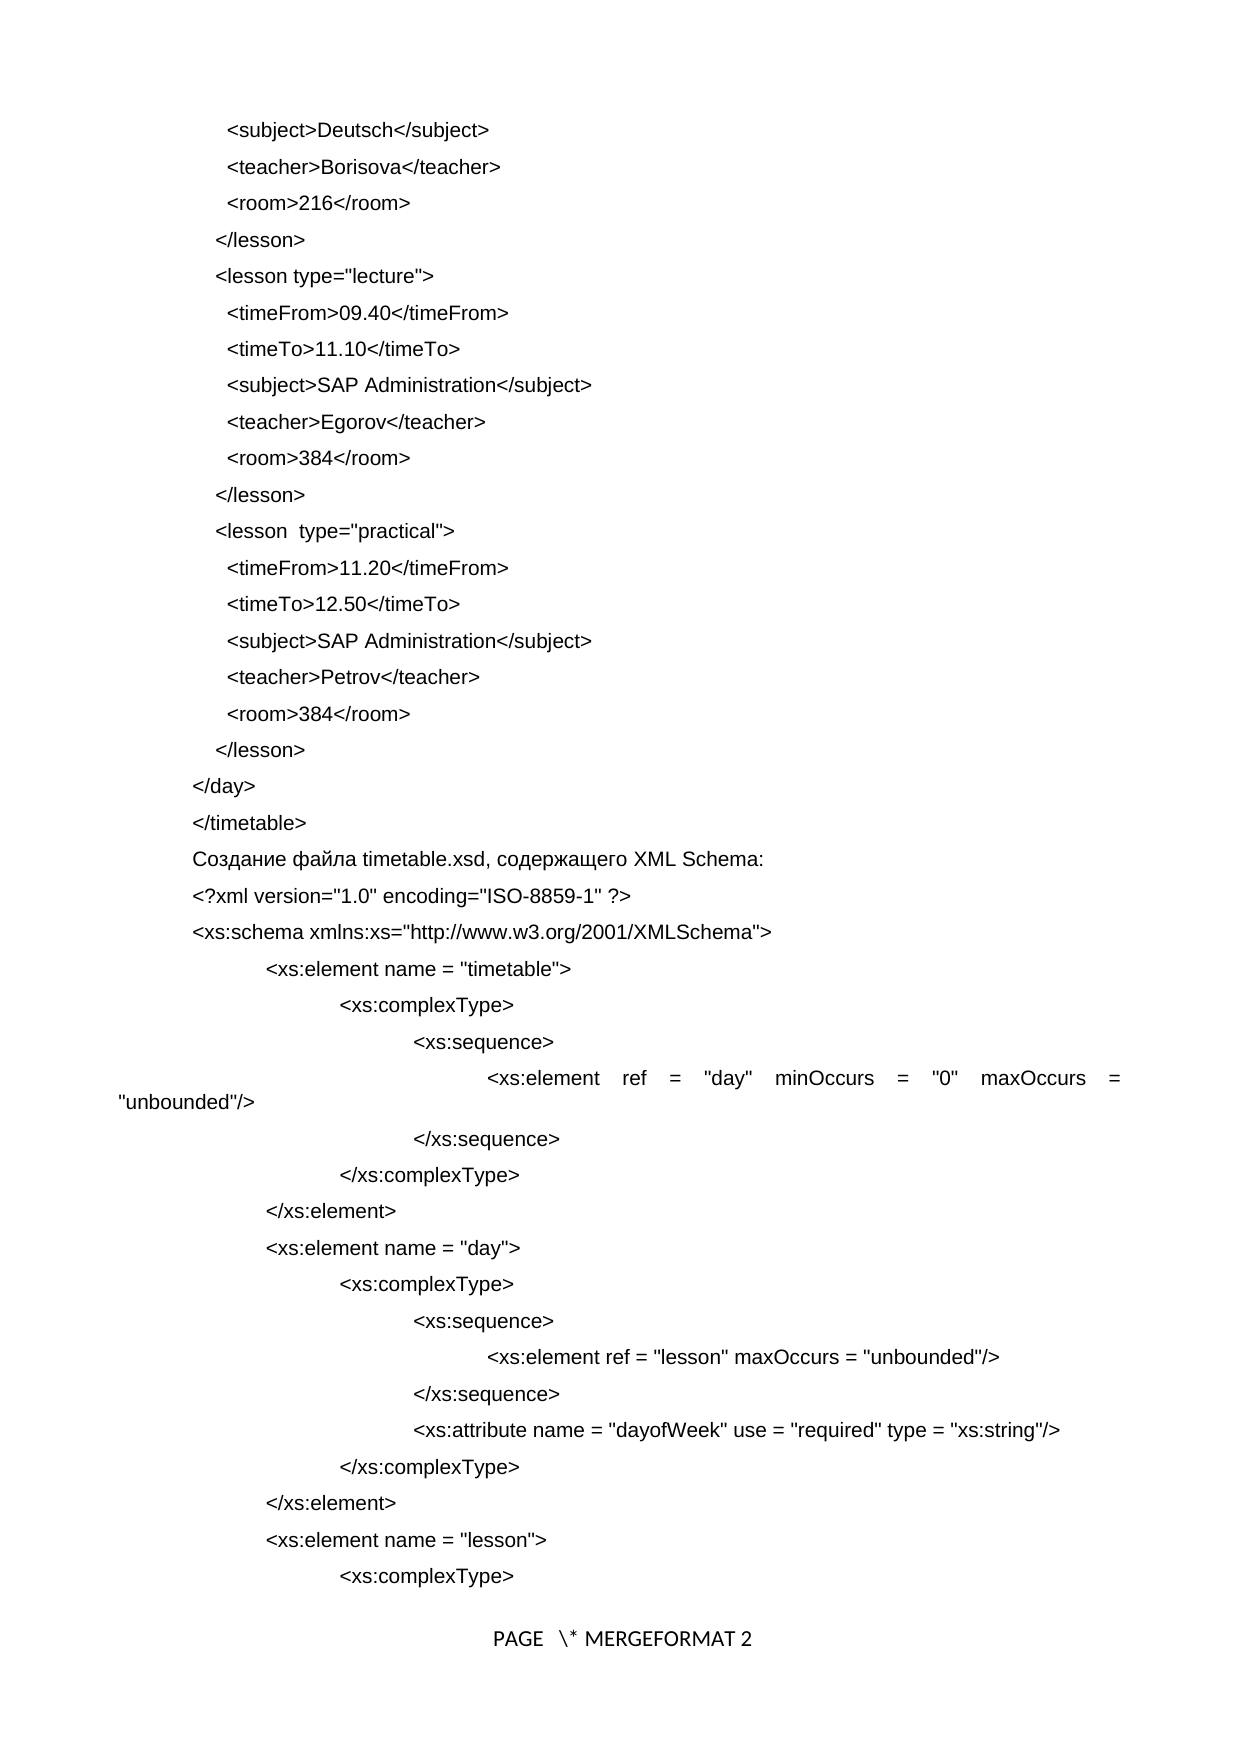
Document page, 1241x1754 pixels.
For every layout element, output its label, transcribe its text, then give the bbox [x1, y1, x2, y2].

text <?xml version="1.0" encoding="ISO-8859-1" ?> [118, 884, 1122, 908]
text <xs:attribute name = "dayofWeek" use = "required" type = "xs:string"/> [118, 1418, 1122, 1442]
text <room>384</room> [118, 701, 1122, 725]
text </xs:element> [118, 1199, 1122, 1223]
text <xs:complexType> [118, 1564, 1122, 1588]
text <xs:schema xmlns:xs="http://www.w3.org/2001/XMLSchema"> [118, 920, 1122, 944]
text </day> [118, 774, 1122, 798]
text Создание файла timetable.xsd, содержащего XML Schema: [118, 847, 1122, 871]
text <subject>Deutsch</subject> [118, 118, 1122, 142]
text </xs:element> [118, 1491, 1122, 1515]
text <xs:complexType> [118, 993, 1122, 1017]
text <xs:element name = "lesson"> [118, 1527, 1122, 1551]
text <xs:element ref = "lesson" maxOccurs = "unbounded"/> [118, 1345, 1122, 1369]
text <timeTo>11.10</timeTo> [118, 337, 1122, 361]
text </xs:complexType> [118, 1454, 1122, 1478]
text <room>216</room> [118, 191, 1122, 215]
text </xs:sequence> [118, 1126, 1122, 1150]
text <subject>SAP Administration</subject> [118, 628, 1122, 652]
text <lesson type="lecture"> [118, 264, 1122, 288]
text <xs:sequence> [118, 1029, 1122, 1053]
text </xs:sequence> [118, 1382, 1122, 1406]
text <timeFrom>11.20</timeFrom> [118, 556, 1122, 579]
text <timeFrom>09.40</timeFrom> [118, 300, 1122, 324]
text </lesson> [118, 738, 1122, 762]
text <timeTo>12.50</timeTo> [118, 592, 1122, 616]
text <subject>SAP Administration</subject> [118, 373, 1122, 397]
text </lesson> [118, 483, 1122, 507]
text <xs:element name = "day"> [118, 1236, 1122, 1260]
text <teacher>Egorov</teacher> [118, 410, 1122, 434]
text <lesson type="practical"> [118, 519, 1122, 543]
text <xs:sequence> [118, 1309, 1122, 1333]
text <xs:element name = "timetable"> [118, 957, 1122, 981]
text <teacher>Petrov</teacher> [118, 665, 1122, 689]
text </xs:complexType> [118, 1163, 1122, 1187]
text <teacher>Borisova</teacher> [118, 154, 1122, 178]
text </timetable> [118, 811, 1122, 835]
text <xs:complexType> [118, 1272, 1122, 1296]
text </lesson> [118, 227, 1122, 251]
text <xs:element ref = "day" minOccurs = "0" maxOccurs = "unbounded"/> [118, 1066, 1122, 1114]
text <room>384</room> [118, 446, 1122, 470]
